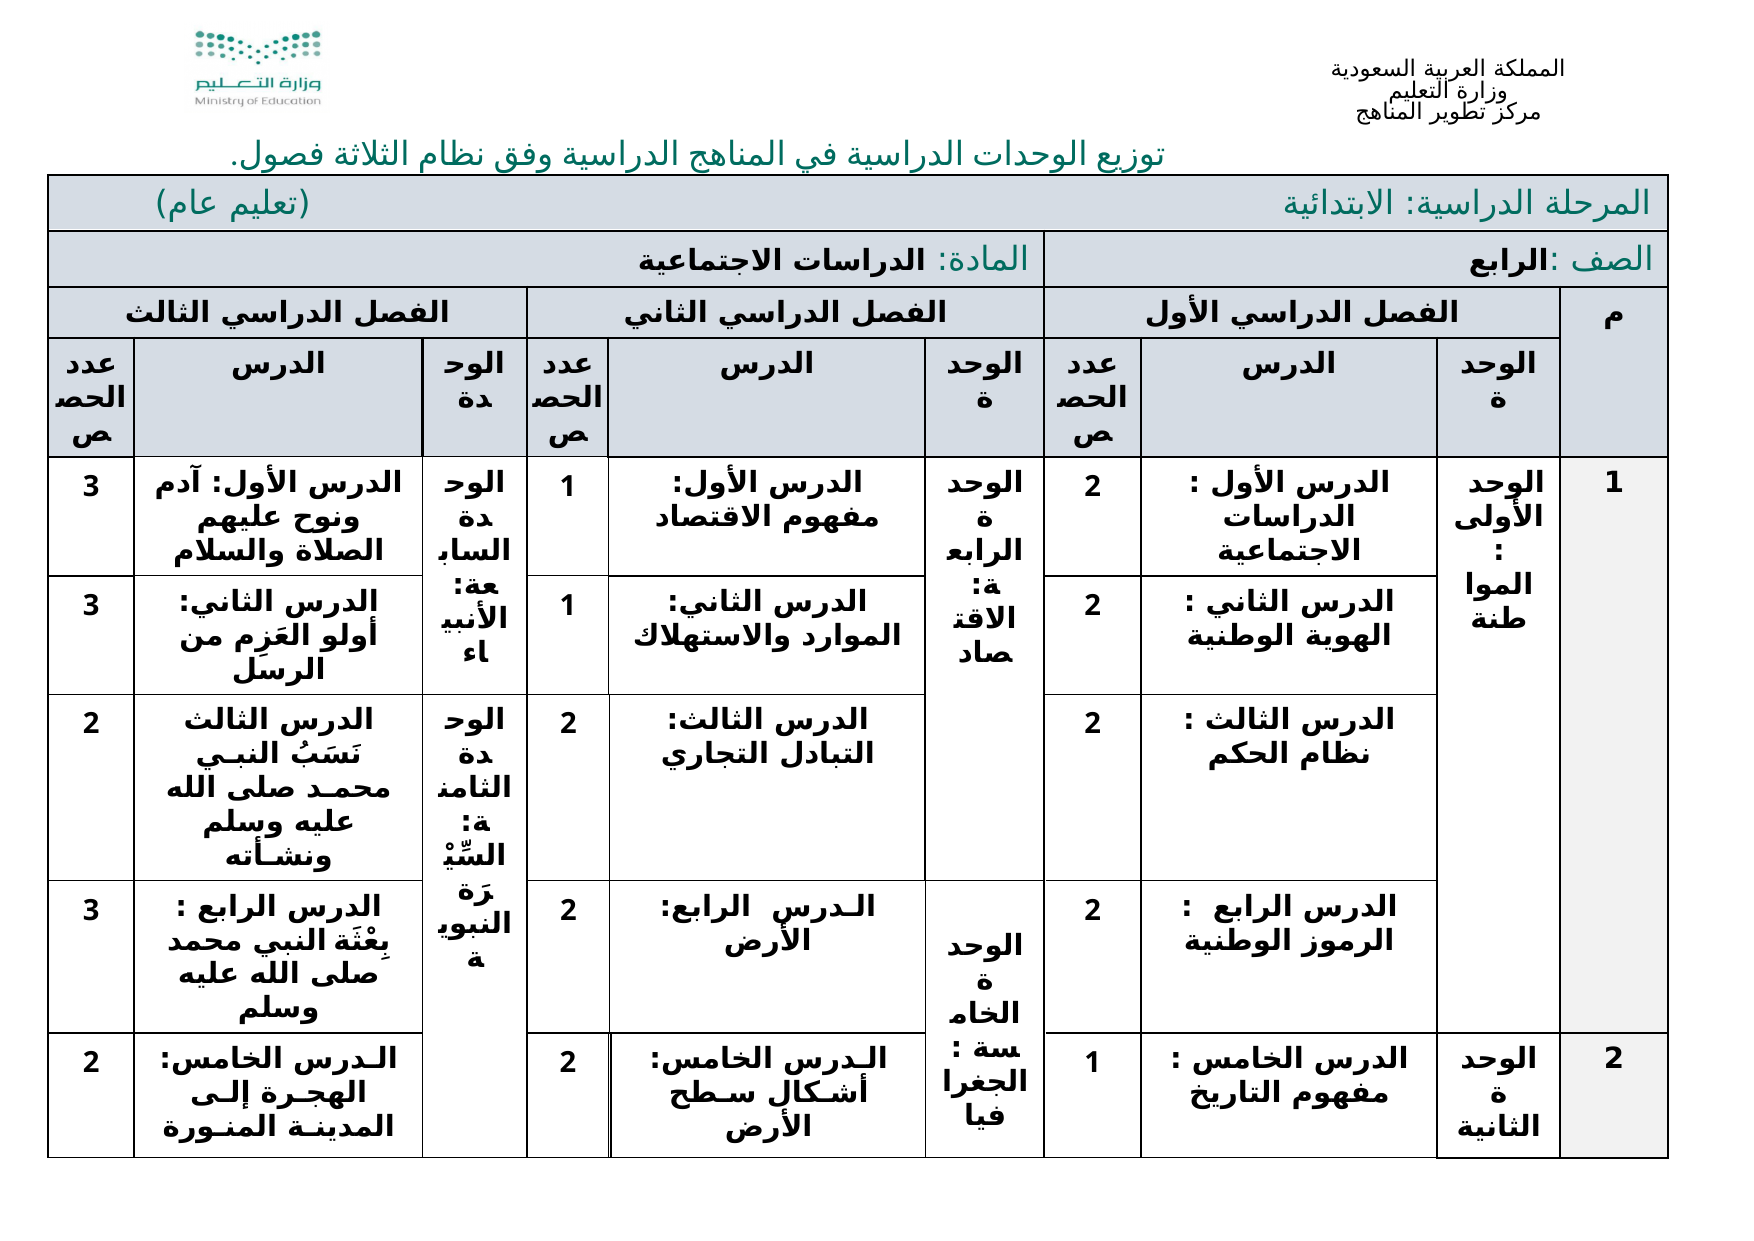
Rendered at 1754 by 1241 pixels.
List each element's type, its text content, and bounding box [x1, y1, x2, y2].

table_cell الدرس الثاني: أولو العَزِم من الرسل [135, 576, 422, 693]
table_cell 3 [49, 881, 133, 1032]
table_cell الدرس الأول: مفهوم الاقتصاد [609, 458, 924, 574]
table_cell الدرس [609, 339, 924, 456]
table_cell الوحدة [926, 339, 1043, 456]
table_cell الوحدة الرابعة: الاقتصاد [926, 458, 1043, 880]
table_cell 1 [528, 576, 608, 693]
table_cell الدرس الثاني : الهوية الوطنية [1142, 577, 1436, 693]
picture [183, 21, 331, 113]
table_cell الدرس الرابع : بِعْثَة النبي محمد صلى الله عليه وسلم [135, 881, 422, 1032]
table_cell م [1561, 288, 1667, 456]
table_cell 2 [1045, 695, 1140, 880]
table_cell 2 [528, 1034, 608, 1157]
table_cell الصف :الرابع [1045, 232, 1667, 286]
table_cell الفصل الدراسي الأول [1045, 288, 1559, 337]
table_cell 3 [49, 458, 133, 574]
text توزيع الوحدات الدراسية في المناهج الدراسية وفق نظام الثلاثة فصول. [150, 133, 1604, 174]
table_cell 2 [1045, 577, 1140, 693]
table_cell 2 [1561, 1034, 1667, 1157]
table_cell الدرس الثالث: التبادل التجاري [610, 695, 924, 880]
table_cell عدد الحصص [528, 339, 607, 456]
table_cell الدرس الثالث نَسَبُ النبـي محمـد صلى الله عليه وسلم ونشـأته [135, 695, 422, 880]
table_cell 2 [49, 1034, 133, 1157]
table_cell عدد الحصص [1045, 339, 1140, 456]
table_cell الدرس الخامس : مفهوم التاريخ [1142, 1034, 1436, 1157]
table_cell الدرس [1142, 339, 1436, 456]
table_cell الـدرس الخامس: أشـكال سـطح الأرض [612, 1034, 925, 1157]
table_cell الوحدة الثامنة: السِّيْرَة النبوية [423, 695, 526, 1157]
table_cell الفصل الدراسي الثاني [528, 288, 1043, 337]
table_cell 2 [1045, 881, 1140, 1032]
table_cell الدرس [135, 339, 421, 456]
table_cell الـدرس الرابع: الأرض [610, 881, 925, 1032]
table_cell الـدرس الخامس: الهجـرة إلـى المدينـة المنـورة [135, 1034, 422, 1157]
table_cell الوحدة الثانية: التاريخ [1438, 1034, 1559, 1157]
table_cell الدرس الأول: آدم ونوح عليهم الصلاة والسلام [135, 457, 422, 574]
table_cell 2 [528, 695, 609, 880]
table_cell الفصل الدراسي الثالث [49, 288, 526, 337]
table_cell الدرس الرابع : الرموز الوطنية [1142, 881, 1436, 1032]
table_cell الدرس الثالث : نظام الحكم [1142, 695, 1436, 880]
table_cell 2 [49, 695, 133, 880]
table_header المرحلة الدراسية: الابتدائية (تعليم عام) [49, 176, 1667, 229]
table_cell 1 [1045, 1033, 1140, 1157]
table_cell الدرس الثاني: الموارد والاستهلاك [609, 577, 924, 693]
table_cell 2 [1045, 458, 1140, 574]
table_cell عدد الحصص [49, 339, 133, 456]
table_cell الوحدة [424, 339, 526, 456]
table_cell 3 [49, 577, 133, 693]
table_cell الوحد الأولى: المواطنة [1438, 458, 1559, 1032]
table_cell الوحدة [1438, 339, 1559, 456]
table_cell 1 [528, 457, 608, 574]
table_cell 1 [1561, 458, 1667, 1032]
table_cell 2 [528, 881, 609, 1032]
table_cell الدرس الأول : الدراسات الاجتماعية [1142, 458, 1436, 574]
table_cell الوحدة السابعة: الأنبياء [423, 457, 526, 693]
table_cell الوحدة الخامسة : الجغرافيا [926, 881, 1043, 1157]
table_cell المادة: الدراسات الاجتماعية [49, 232, 1043, 286]
